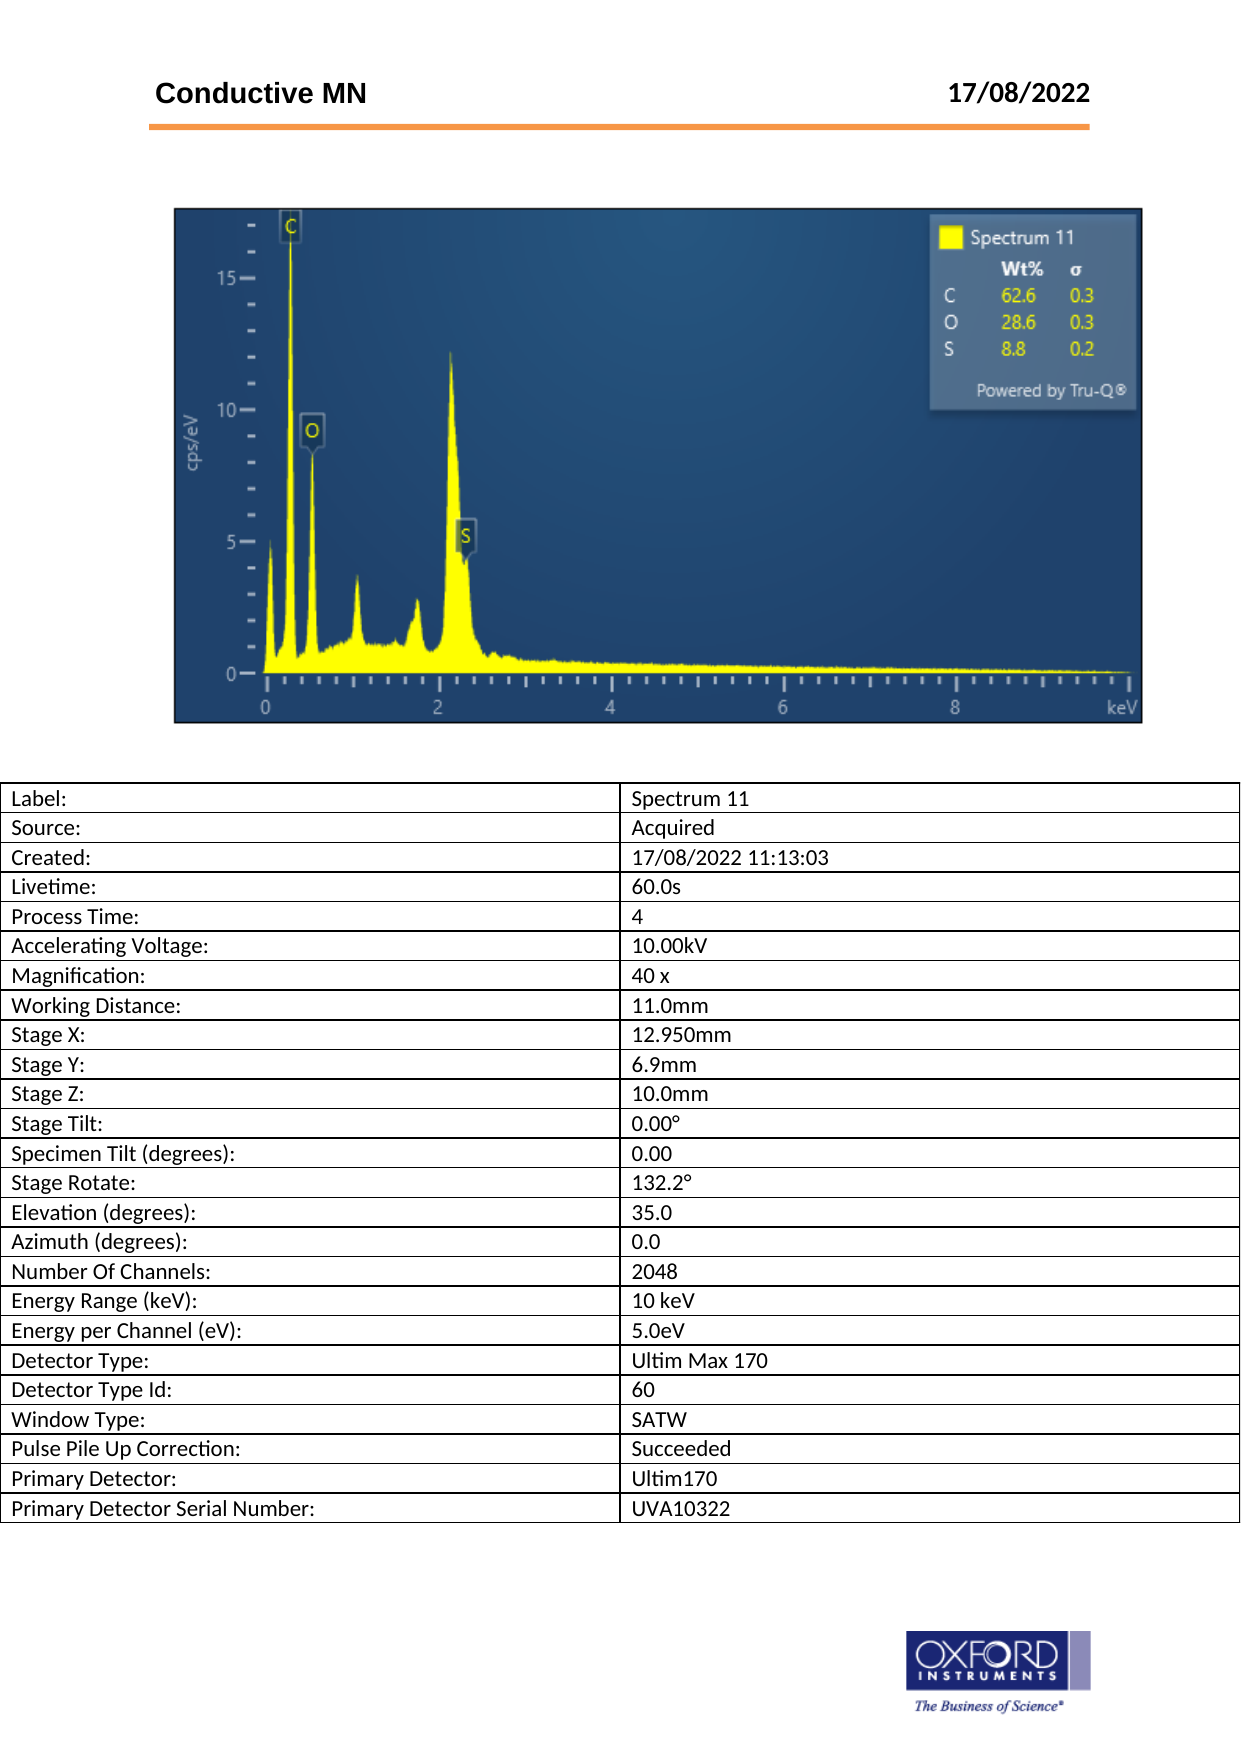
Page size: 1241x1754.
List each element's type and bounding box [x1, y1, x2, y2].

picture [906, 1631, 1091, 1716]
